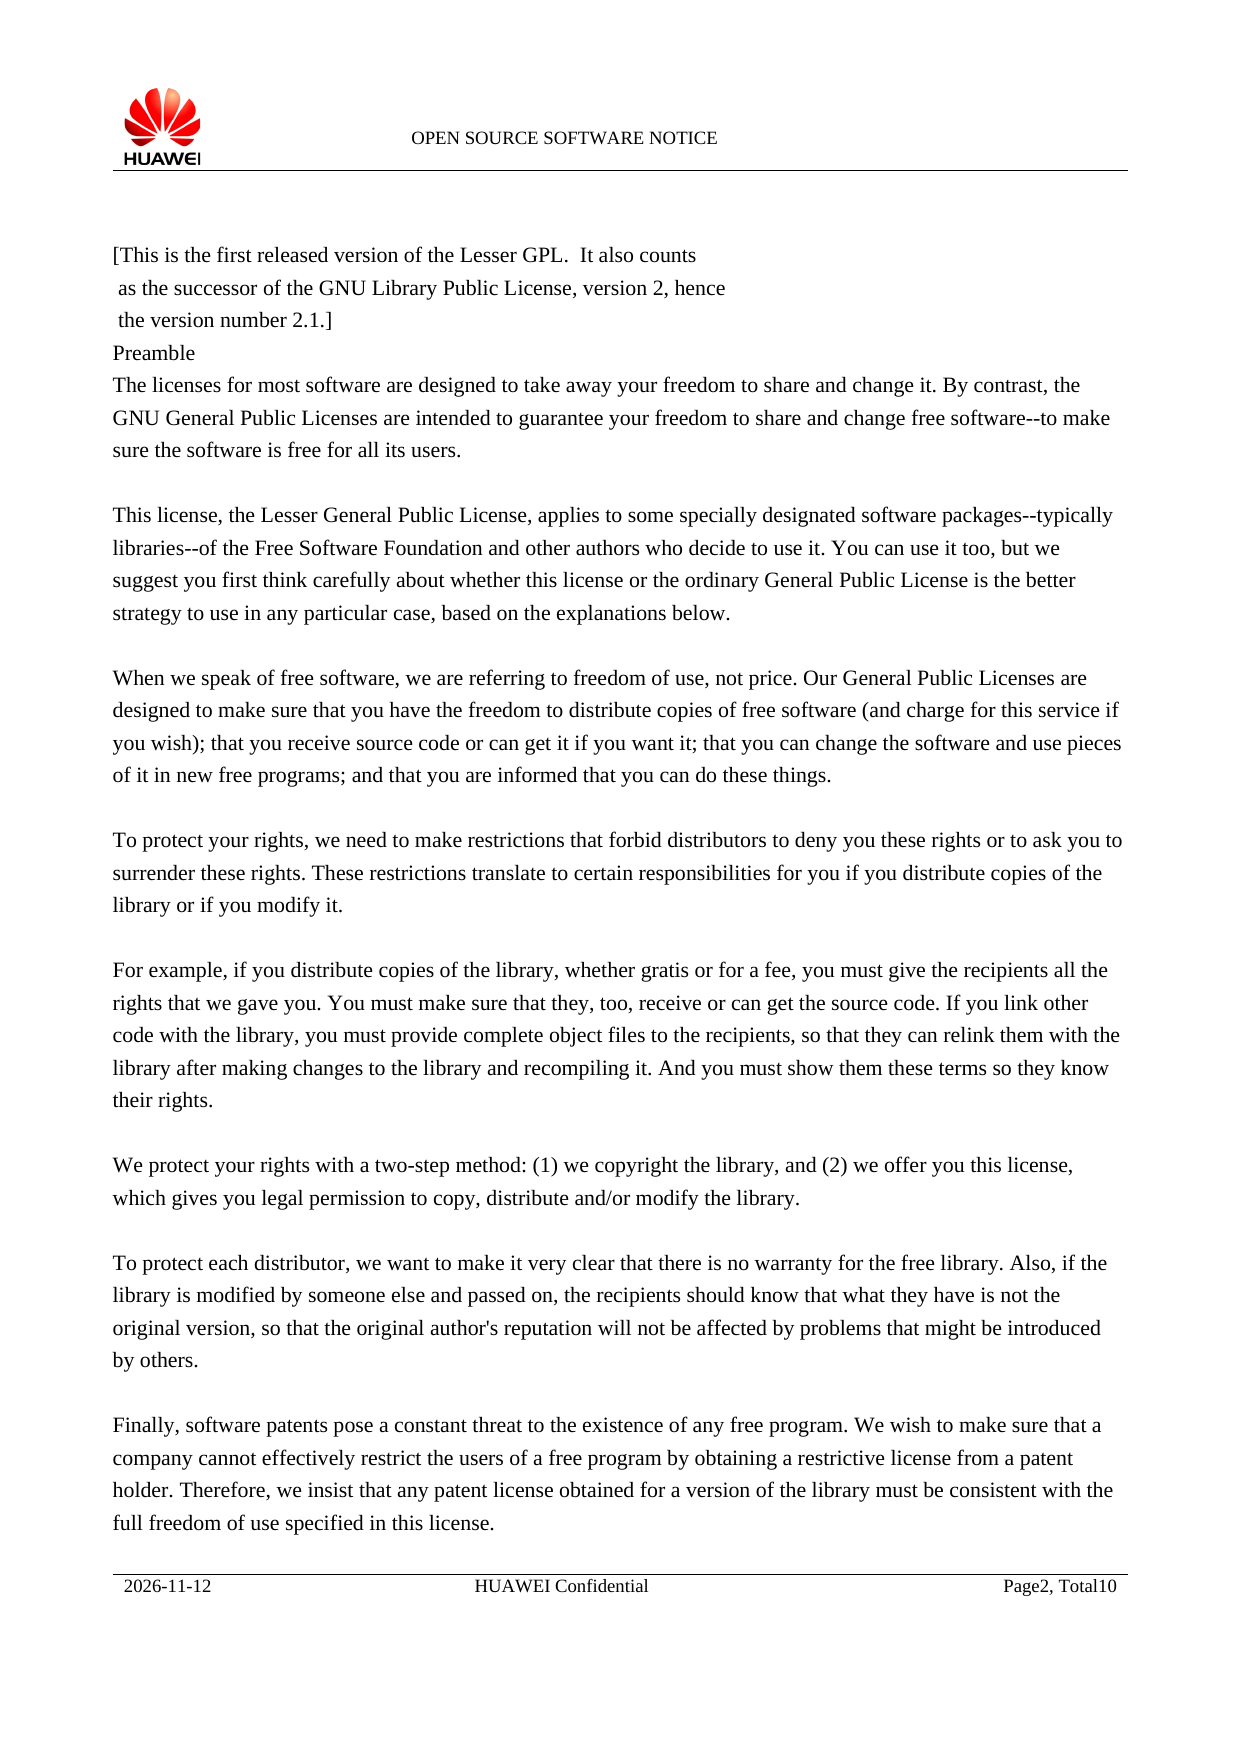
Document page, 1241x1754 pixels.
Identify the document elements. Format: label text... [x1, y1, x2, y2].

picture [124, 88, 201, 165]
